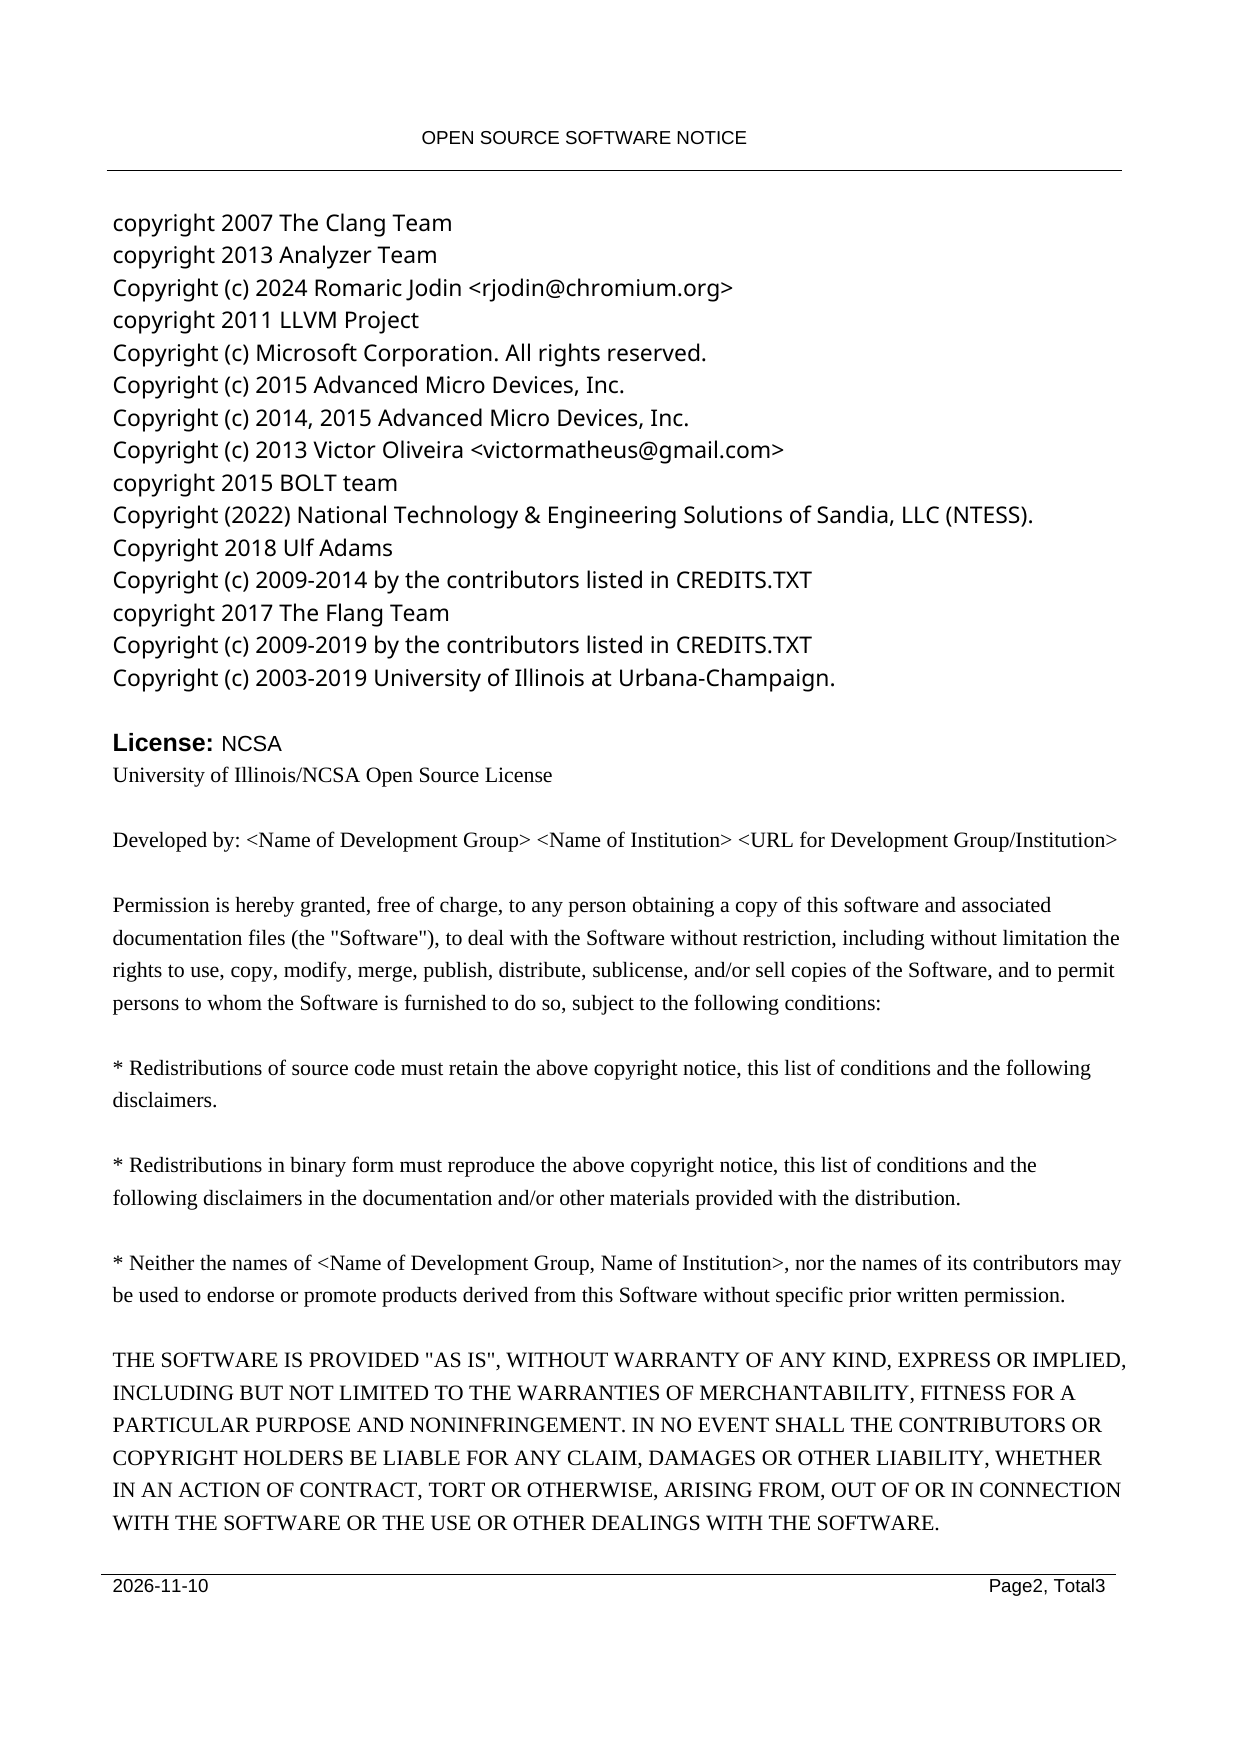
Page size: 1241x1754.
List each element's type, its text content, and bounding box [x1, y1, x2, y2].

text University of Illinois/NCSA Open Source License Developed by: <Name of Development Group> <Name of Institution> <URL for Development Group/Institution> Permission is hereby granted, free of charge, to any person obtaining a copy of this software and associated documentation files (the "Software"), to deal with the Software without restriction, including without limitation the rights to use, copy, modify, merge, publish, distribute, sublicense, and/or sell copies of the Software, and to permit persons to whom the Software is furnished to do so, subject to the following conditions: * Redistributions of source code must retain the above copyright notice, this list of conditions and the following disclaimers. * Redistributions in binary form must reproduce the above copyright notice, this list of conditions and the following disclaimers in the documentation and/or other materials provided with the distribution. * Neither the names of <Name of Development Group, Name of Institution>, nor the names of its contributors may be used to endorse or promote products derived from this Software without specific prior written permission. THE SOFTWARE IS PROVIDED "AS IS", WITHOUT WARRANTY OF ANY KIND, EXPRESS OR IMPLIED, INCLUDING BUT NOT LIMITED TO THE WARRANTIES OF MERCHANTABILITY, FITNESS FOR A PARTICULAR PURPOSE AND NONINFRINGEMENT. IN NO EVENT SHALL THE CONTRIBUTORS OR COPYRIGHT HOLDERS BE LIABLE FOR ANY CLAIM, DAMAGES OR OTHER LIABILITY, WHETHER IN AN ACTION OF CONTRACT, TORT OR OTHERWISE, ARISING FROM, OUT OF OR IN CONNECTION WITH THE SOFTWARE OR THE USE OR OTHER DEALINGS WITH THE SOFTWARE. [112, 759, 1128, 1571]
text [112, 206, 1128, 726]
text License: NCSA [112, 726, 1128, 759]
